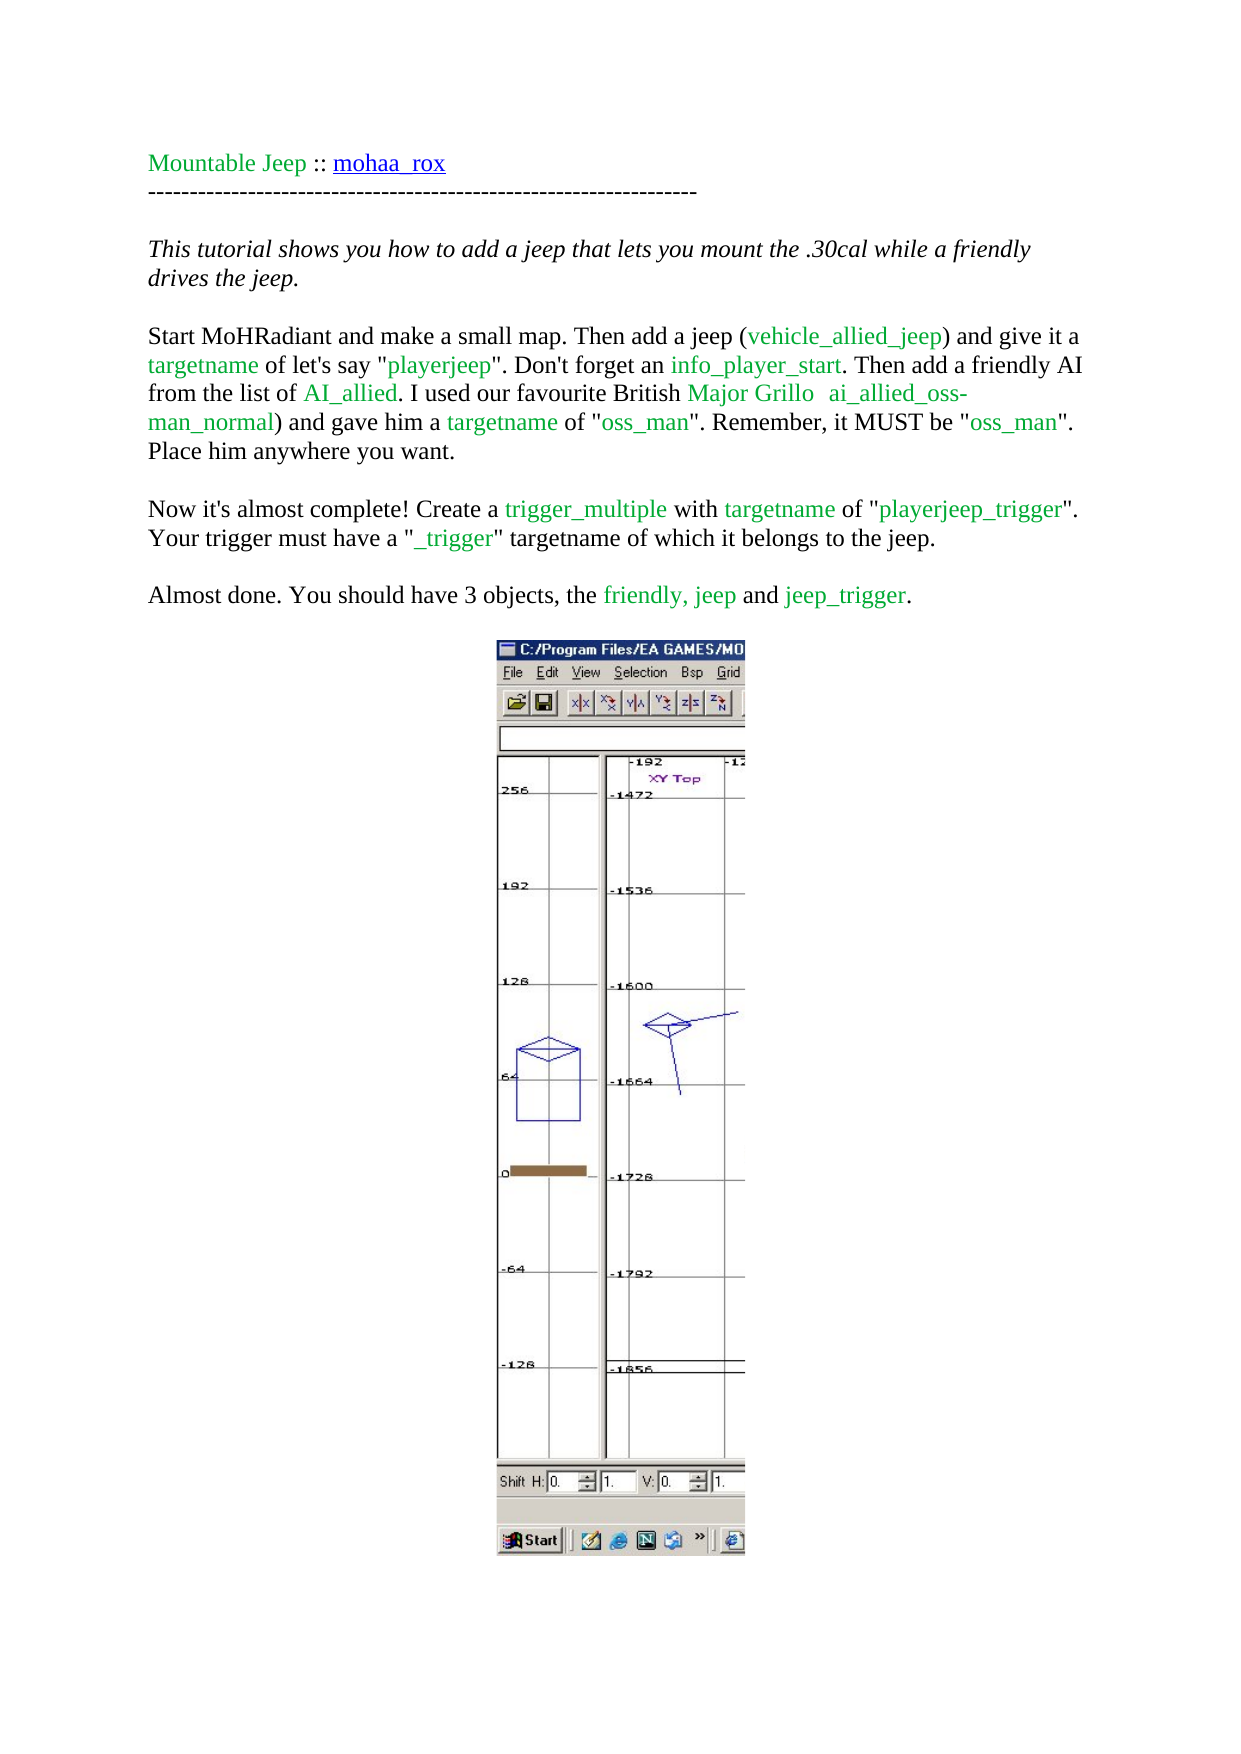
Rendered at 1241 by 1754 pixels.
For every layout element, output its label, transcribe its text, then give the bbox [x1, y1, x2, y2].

text Almost done. You should have 3 objects, the friendly, jeep and jeep_trigger. [148, 581, 1093, 609]
picture [496, 640, 746, 1556]
text This tutorial shows you how to add a jeep that lets you mount the .30cal while a friendly drives the jeep. [148, 234, 1093, 292]
text Now it's almost complete! Create a trigger_multiple with targetname of "playerjeep_trigger". Your trigger must have a "_trigger" targetname of which it belongs to the jeep. [148, 494, 1093, 551]
text Mountable Jeep :: mohaa_rox ------------------------------------------------------------------ [148, 148, 1093, 205]
text Start MoHRadiant and make a small map. Then add a jeep (vehicle_allied_jeep) and give it a targetname of let's say "playerjeep". Don't forget an info_player_start. Then add a friendly AI from the list of AI_allied. I used our favourite British Major Grillo (ai_allied_oss-man_normal) and gave him a targetname of "oss_man". Remember, it MUST be "oss_man". Place him anywhere you want. [148, 321, 1093, 465]
